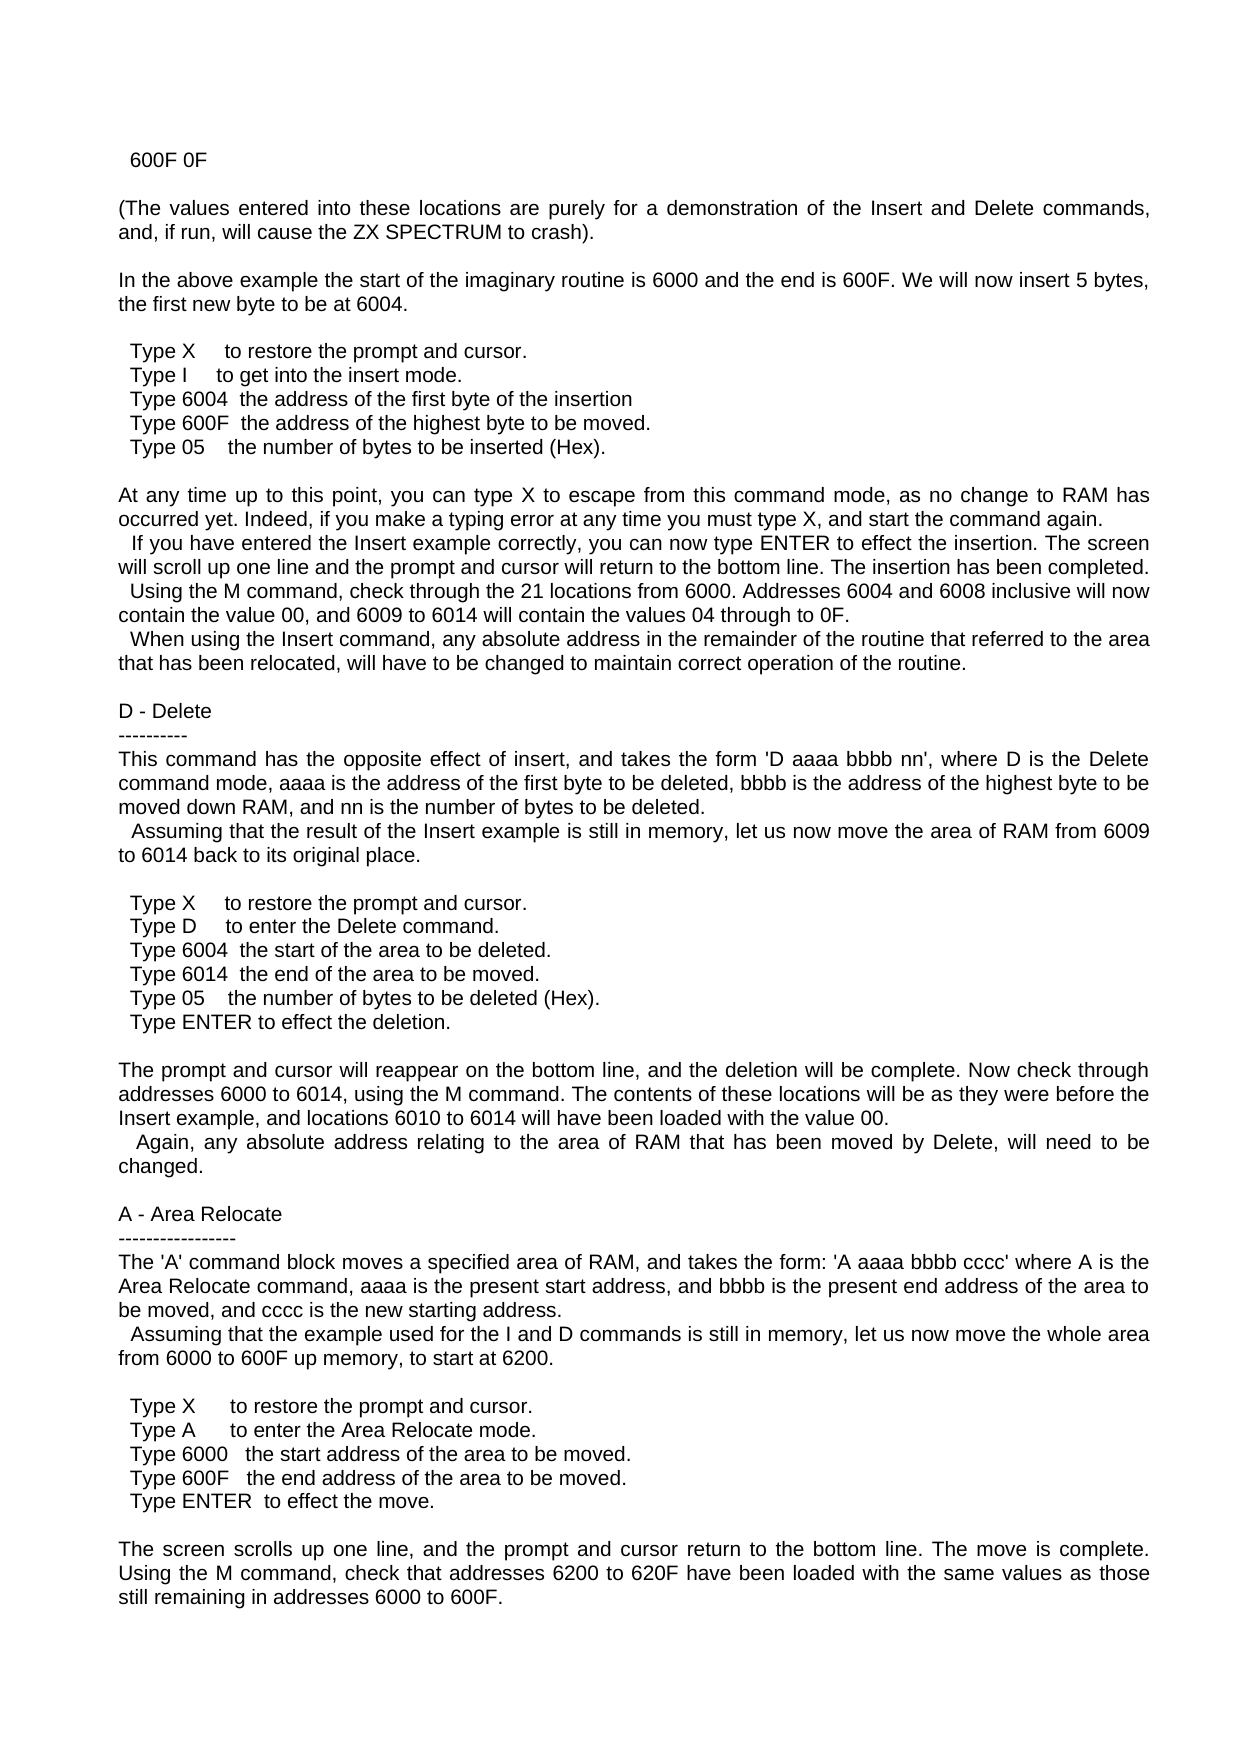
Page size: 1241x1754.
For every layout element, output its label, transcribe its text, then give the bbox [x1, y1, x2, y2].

text When using the Insert command, any absolute address in the remainder of the routine that referred to the area that has been relocated, will have to be changed to maintain correct operation of the routine. [118, 627, 1152, 675]
text Type 6014 the end of the area to be moved. [118, 962, 1152, 986]
text Type X to restore the prompt and cursor. [118, 339, 1152, 363]
text The 'A' command block moves a specified area of RAM, and takes the form: 'A aaaa bbbb cccc' where A is the Area Relocate command, aaaa is the present start address, and bbbb is the present end address of the area to be moved, and cccc is the new starting address. [118, 1250, 1152, 1322]
text Type X to restore the prompt and cursor. [118, 890, 1152, 914]
text This command has the opposite effect of insert, and takes the form 'D aaaa bbbb nn', where D is the Delete command mode, aaaa is the address of the first byte to be deleted, bbbb is the address of the highest byte to be [118, 747, 1152, 794]
text Type 05 the number of bytes to be inserted (Hex). [118, 435, 1152, 459]
text Type ENTER to effect the deletion. [118, 1010, 1152, 1034]
text Assuming that the result of the Insert example is still in memory, let us now move the area of RAM from 6009 to 6014 back to its original place. [118, 818, 1152, 866]
text If you have entered the Insert example correctly, you can now type ENTER to effect the insertion. The screen will scroll up one line and the prompt and cursor will return to the bottom line. The insertion has been completed. [118, 531, 1152, 579]
text A - Area Relocate [118, 1202, 1152, 1226]
text Again, any absolute address relating to the area of RAM that has been moved by Delete, will need to be changed. [118, 1130, 1152, 1178]
text Type X to restore the prompt and cursor. [118, 1393, 1152, 1417]
text At any time up to this point, you can type X to escape from this command mode, as no change to RAM has occurred yet. Indeed, if you make a typing error at any time you must type X, and start the command again. [118, 483, 1152, 531]
text Type 600F the address of the highest byte to be moved. [118, 411, 1152, 435]
text Type 600F the end address of the area to be moved. [118, 1465, 1152, 1489]
text ----------------- [118, 1226, 1152, 1250]
text 600F 0F [118, 148, 1152, 172]
text The screen scrolls up one line, and the prompt and cursor return to the bottom line. The move is complete. Using the M command, check that addresses 6200 to 620F have been loaded with the same values as those still remaining in addresses 6000 to 600F. [118, 1537, 1152, 1609]
text Type I to get into the insert mode. [118, 363, 1152, 387]
text Type 6000 the start address of the area to be moved. [118, 1441, 1152, 1465]
text Type A to enter the Area Relocate mode. [118, 1417, 1152, 1441]
text The prompt and cursor will reappear on the bottom line, and the deletion will be complete. Now check through addresses 6000 to 6014, using the M command. The contents of these locations will be as they were before the Insert example, and locations 6010 to 6014 will have been loaded with the value 00. [118, 1058, 1152, 1130]
text Type D to enter the Delete command. [118, 914, 1152, 938]
text Type 6004 the start of the area to be deleted. [118, 938, 1152, 962]
text moved down RAM, and nn is the number of bytes to be deleted. [118, 794, 1152, 818]
text Type 05 the number of bytes to be deleted (Hex). [118, 986, 1152, 1010]
text In the above example the start of the imaginary routine is 6000 and the end is 600F. We will now insert 5 bytes, the first new byte to be at 6004. [118, 267, 1152, 315]
text ---------- [118, 723, 1152, 747]
text D - Delete [118, 699, 1152, 723]
text Type 6004 the address of the first byte of the insertion [118, 387, 1152, 411]
text Using the M command, check through the 21 locations from 6000. Addresses 6004 and 6008 inclusive will now contain the value 00, and 6009 to 6014 will contain the values 04 through to 0F. [118, 579, 1152, 627]
text Assuming that the example used for the I and D commands is still in memory, let us now move the whole area from 6000 to 600F up memory, to start at 6200. [118, 1322, 1152, 1369]
text Type ENTER to effect the move. [118, 1489, 1152, 1513]
text (The values entered into these locations are purely for a demonstration of the Insert and Delete commands, and, if run, will cause the ZX SPECTRUM to crash). [118, 196, 1152, 243]
